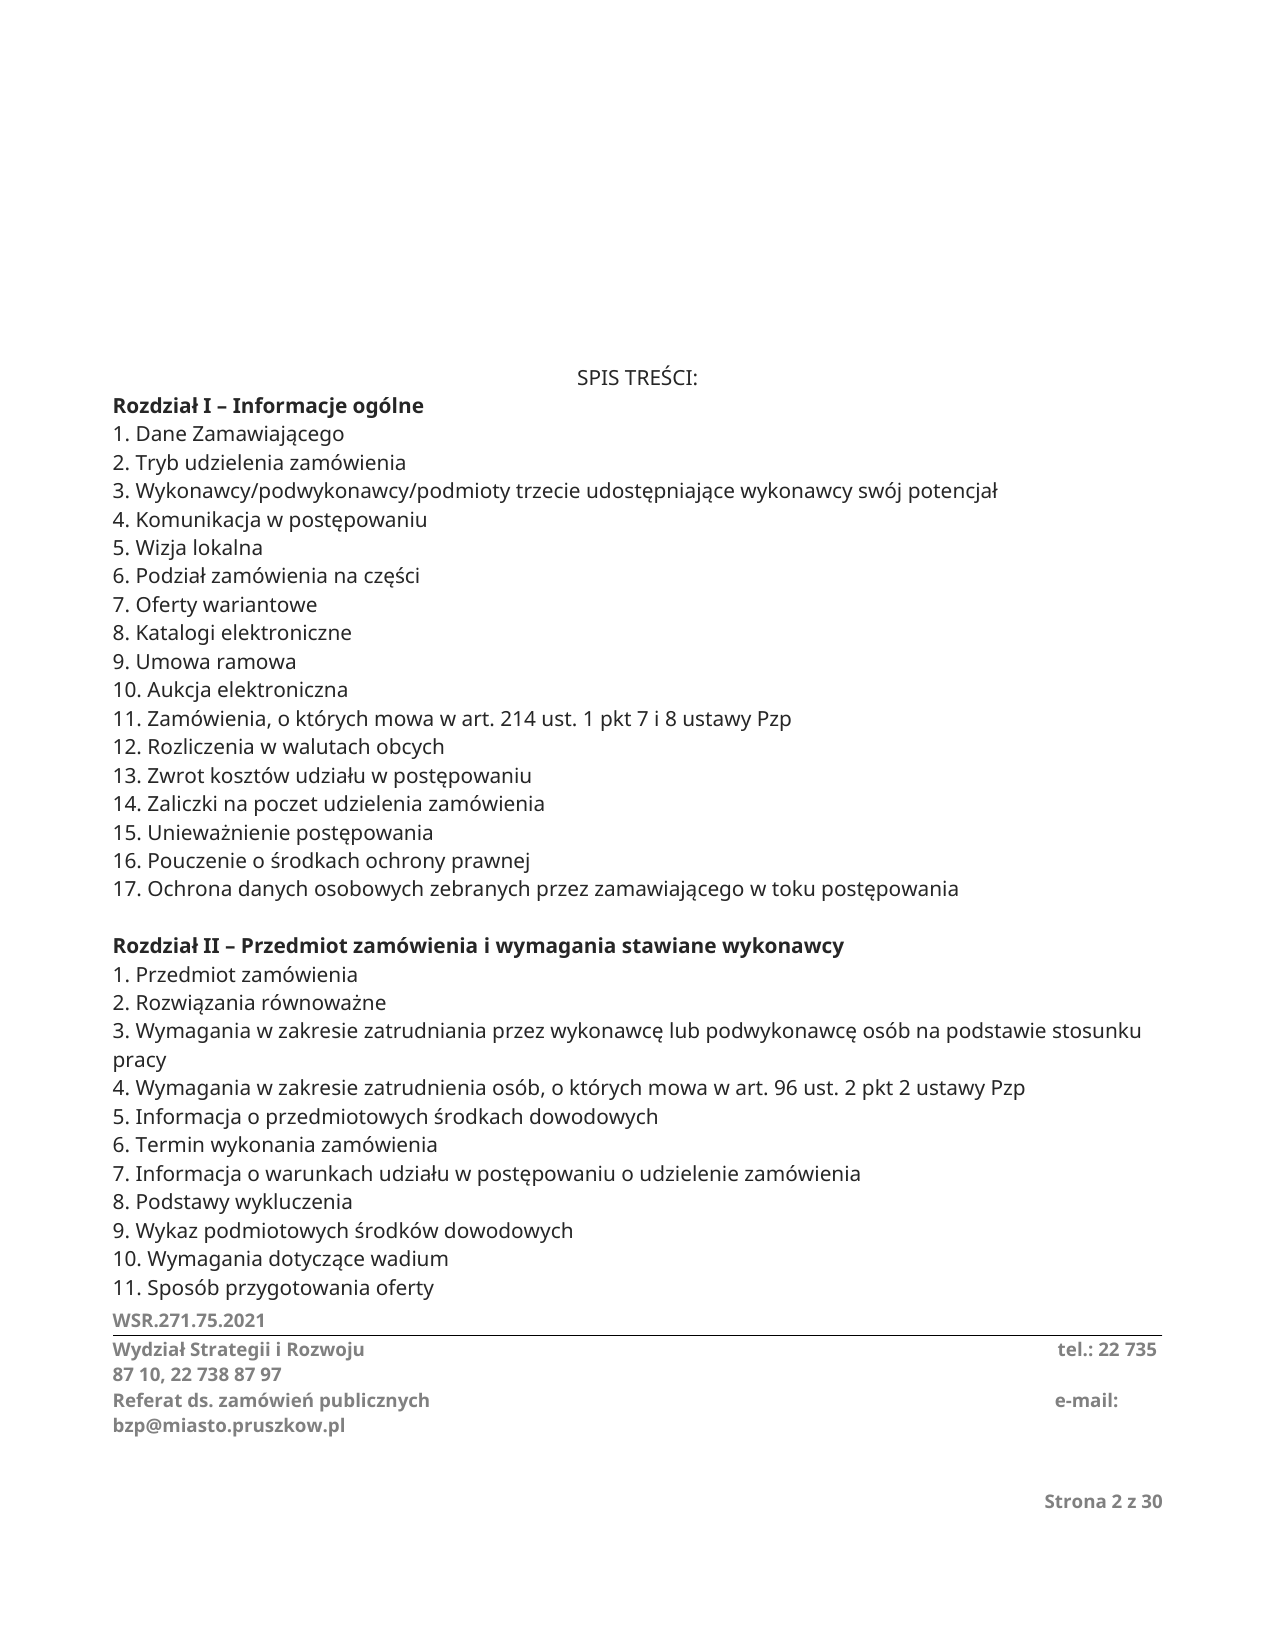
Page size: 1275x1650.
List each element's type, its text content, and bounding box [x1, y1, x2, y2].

text 9. Wykaz podmiotowych środków dowodowych [112, 1216, 1162, 1244]
text 4. Wymagania w zakresie zatrudnienia osób, o których mowa w art. 96 ust. 2 pkt 2 ustawy Pzp [112, 1073, 1162, 1102]
text 3. Wykonawcy/podwykonawcy/podmioty trzecie udostępniające wykonawcy swój potencjał [112, 476, 1162, 505]
text 14. Zaliczki na poczet udzielenia zamówienia [112, 789, 1162, 818]
text 5. Informacja o przedmiotowych środkach dowodowych [112, 1102, 1162, 1130]
text 16. Pouczenie o środkach ochrony prawnej [112, 846, 1162, 874]
text 5. Wizja lokalna [112, 533, 1162, 562]
text 1. Dane Zamawiającego [112, 419, 1162, 448]
text 10. Aukcja elektroniczna [112, 675, 1162, 704]
text 12. Rozliczenia w walutach obcych [112, 732, 1162, 761]
text 3. Wymagania w zakresie zatrudniania przez wykonawcę lub podwykonawcę osób na podstawie stosunku pracy [112, 1017, 1162, 1073]
text 6. Termin wykonania zamówienia [112, 1130, 1162, 1159]
text 7. Informacja o warunkach udziału w postępowaniu o udzielenie zamówienia [112, 1159, 1162, 1187]
text SPIS TREŚCI: [112, 363, 1162, 391]
text 17. Ochrona danych osobowych zebranych przez zamawiającego w toku postępowania [112, 874, 1162, 903]
text 4. Komunikacja w postępowaniu [112, 505, 1162, 533]
text 13. Zwrot kosztów udziału w postępowaniu [112, 761, 1162, 789]
text 6. Podział zamówienia na części [112, 562, 1162, 590]
text Rozdział I – Informacje ogólne [112, 391, 1162, 419]
text 7. Oferty wariantowe [112, 590, 1162, 618]
text 1. Przedmiot zamówienia [112, 960, 1162, 988]
text 2. Tryb udzielenia zamówienia [112, 448, 1162, 476]
text 9. Umowa ramowa [112, 647, 1162, 675]
text 11. Zamówienia, o których mowa w art. 214 ust. 1 pkt 7 i 8 ustawy Pzp [112, 704, 1162, 732]
text 2. Rozwiązania równoważne [112, 988, 1162, 1017]
text 11. Sposób przygotowania oferty [112, 1273, 1162, 1301]
text 15. Unieważnienie postępowania [112, 818, 1162, 846]
text Rozdział II – Przedmiot zamówienia i wymagania stawiane wykonawcy [112, 931, 1162, 960]
text 8. Podstawy wykluczenia [112, 1187, 1162, 1216]
text 10. Wymagania dotyczące wadium [112, 1244, 1162, 1273]
text 8. Katalogi elektroniczne [112, 618, 1162, 647]
